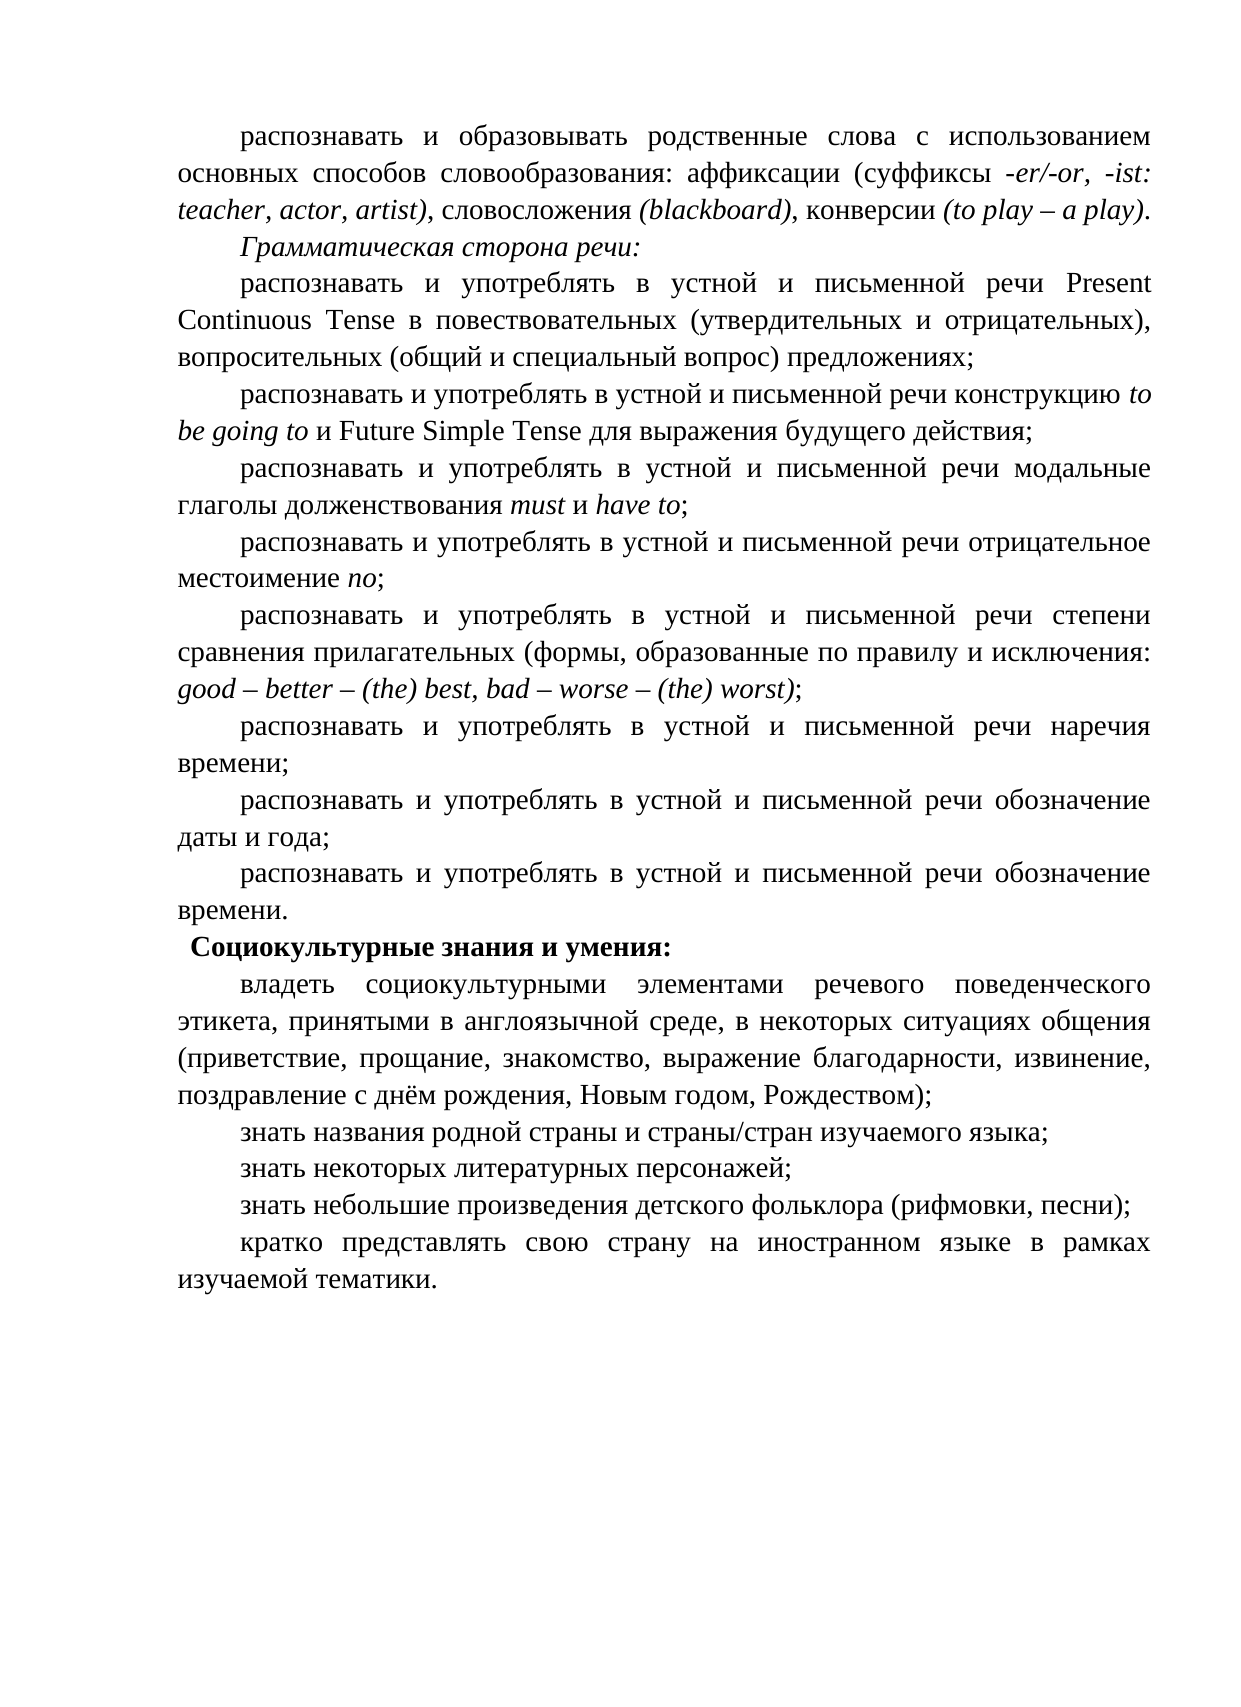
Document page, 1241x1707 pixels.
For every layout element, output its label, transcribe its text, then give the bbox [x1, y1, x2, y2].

text знать небольшие произведения детского фольклора (рифмовки, песни); [177, 1187, 1152, 1221]
text распознавать и употреблять в устной и письменной речи отрицательное местоимение no; [177, 524, 1152, 594]
text знать названия родной страны и страны/стран изучаемого языка; [177, 1114, 1152, 1147]
text распознавать и употреблять в устной и письменной речи модальные глаголы долженствования must и have to; [177, 450, 1152, 520]
text Социокультурные знания и умения: [190, 929, 1152, 963]
text распознавать и употреблять в устной и письменной речи Present Continuous Tense в повествовательных (утвердительных и отрицательных), вопросительных (общий и специальный вопрос) предложениях; [177, 266, 1152, 373]
text распознавать и употреблять в устной и письменной речи обозначение даты и года; [177, 782, 1152, 852]
text распознавать и употреблять в устной и письменной речи степени сравнения прилагательных (формы, образованные по правилу и исключения: good – better – (the) best, bad – worse – (the) worst); [177, 597, 1152, 705]
text владеть социокультурными элементами речевого поведенческого этикета, принятыми в англоязычной среде, в некоторых ситуациях общения (приветствие, прощание, знакомство, выражение благодарности, извинение, поздравление с днём рождения, Новым годом, Рождеством); [177, 966, 1152, 1110]
text знать некоторых литературных персонажей; [177, 1151, 1152, 1184]
text распознавать и употреблять в устной и письменной речи наречия времени; [177, 708, 1152, 778]
text распознавать и употреблять в устной и письменной речи обозначение времени. [177, 856, 1152, 926]
text Грамматическая сторона речи: [177, 229, 1152, 262]
text кратко представлять свою страну на иностранном языке в рамках изучаемой тематики. [177, 1224, 1152, 1295]
text распознавать и употреблять в устной и письменной речи конструкцию to be going to и Future Simple Tense для выражения будущего действия; [177, 376, 1152, 447]
text распознавать и образовывать родственные слова с использованием основных способов словообразования: аффиксации (суффиксы -er/-or, -ist: teacher, actor, artist), словосложения (blackboard), конверсии (to play – a play). [177, 118, 1152, 225]
